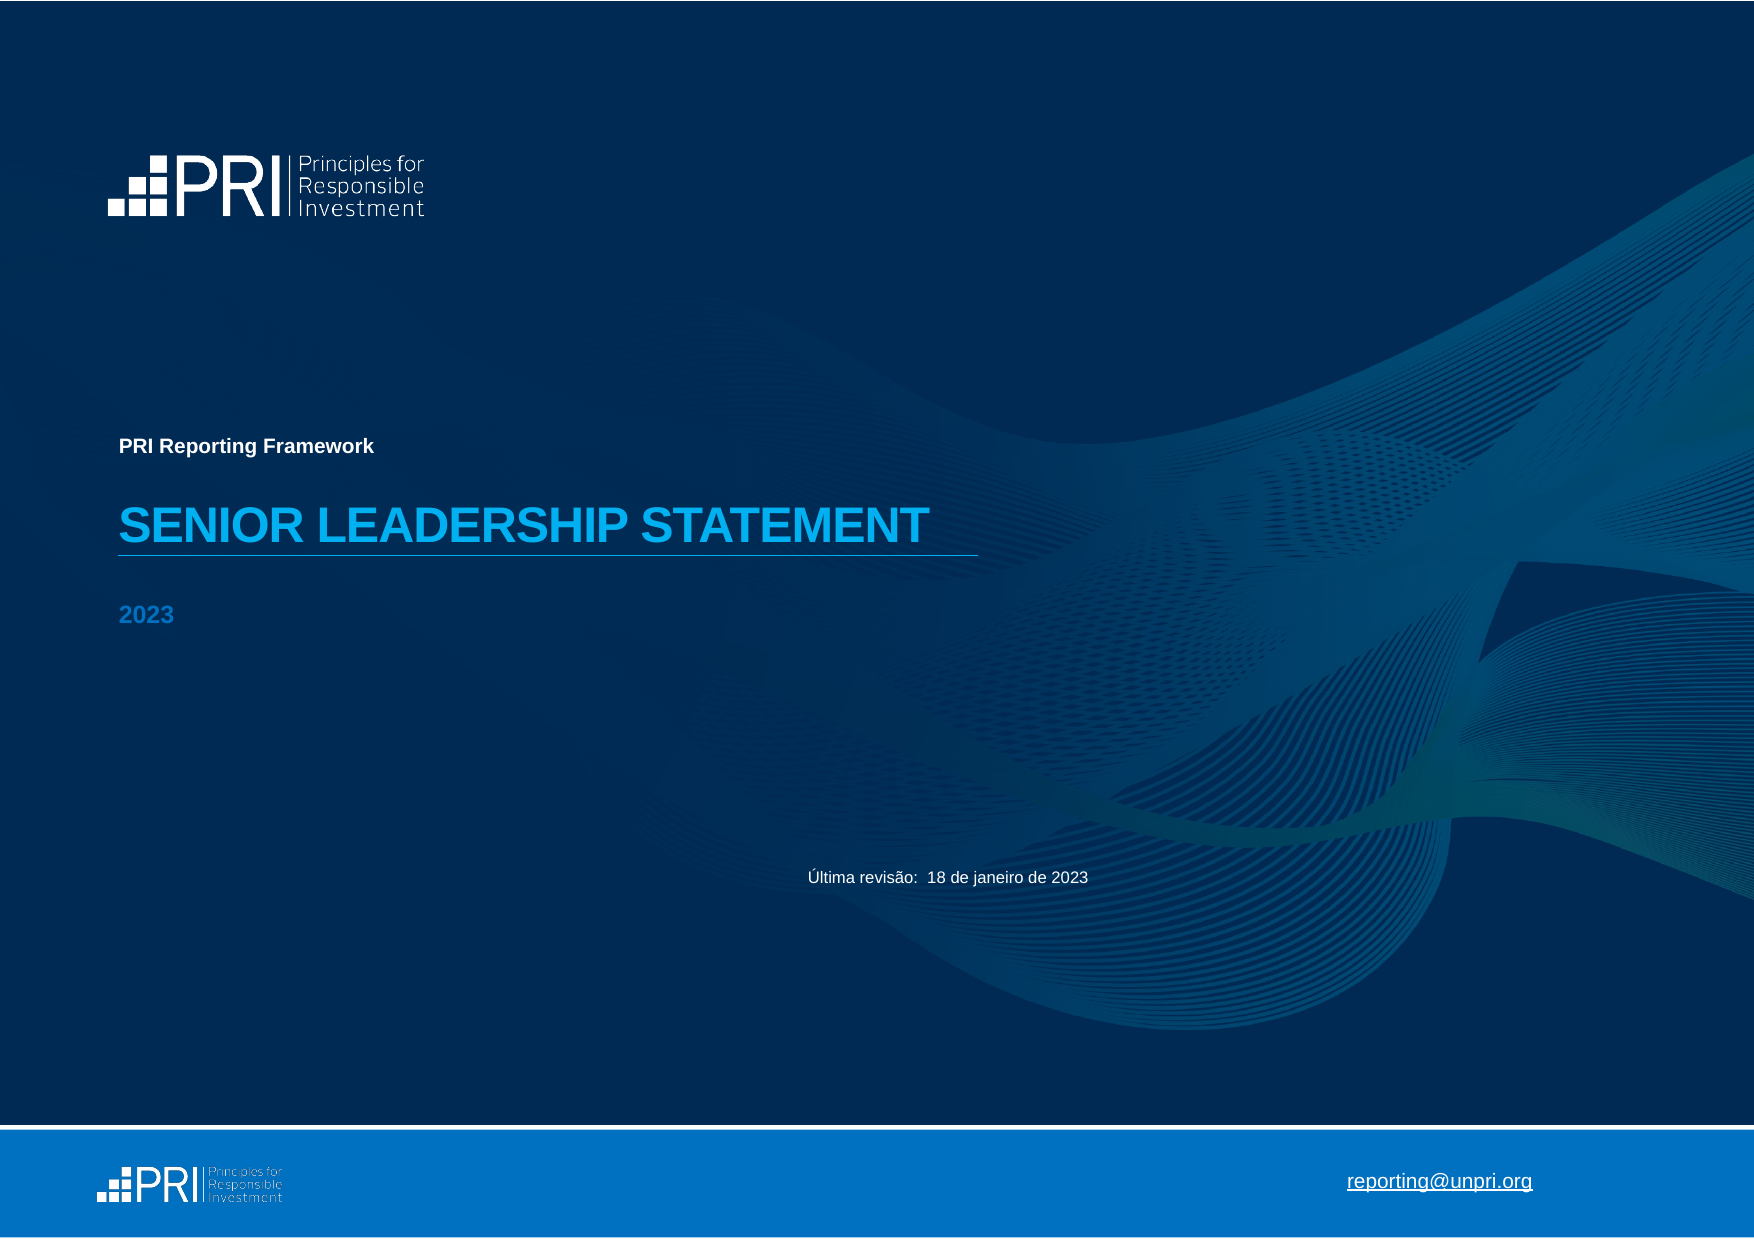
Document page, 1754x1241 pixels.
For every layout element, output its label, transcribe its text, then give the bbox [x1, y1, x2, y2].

subtitle Sumário [103, 294, 1650, 342]
picture [0, 1, 1754, 1125]
picture [94, 1163, 284, 1205]
